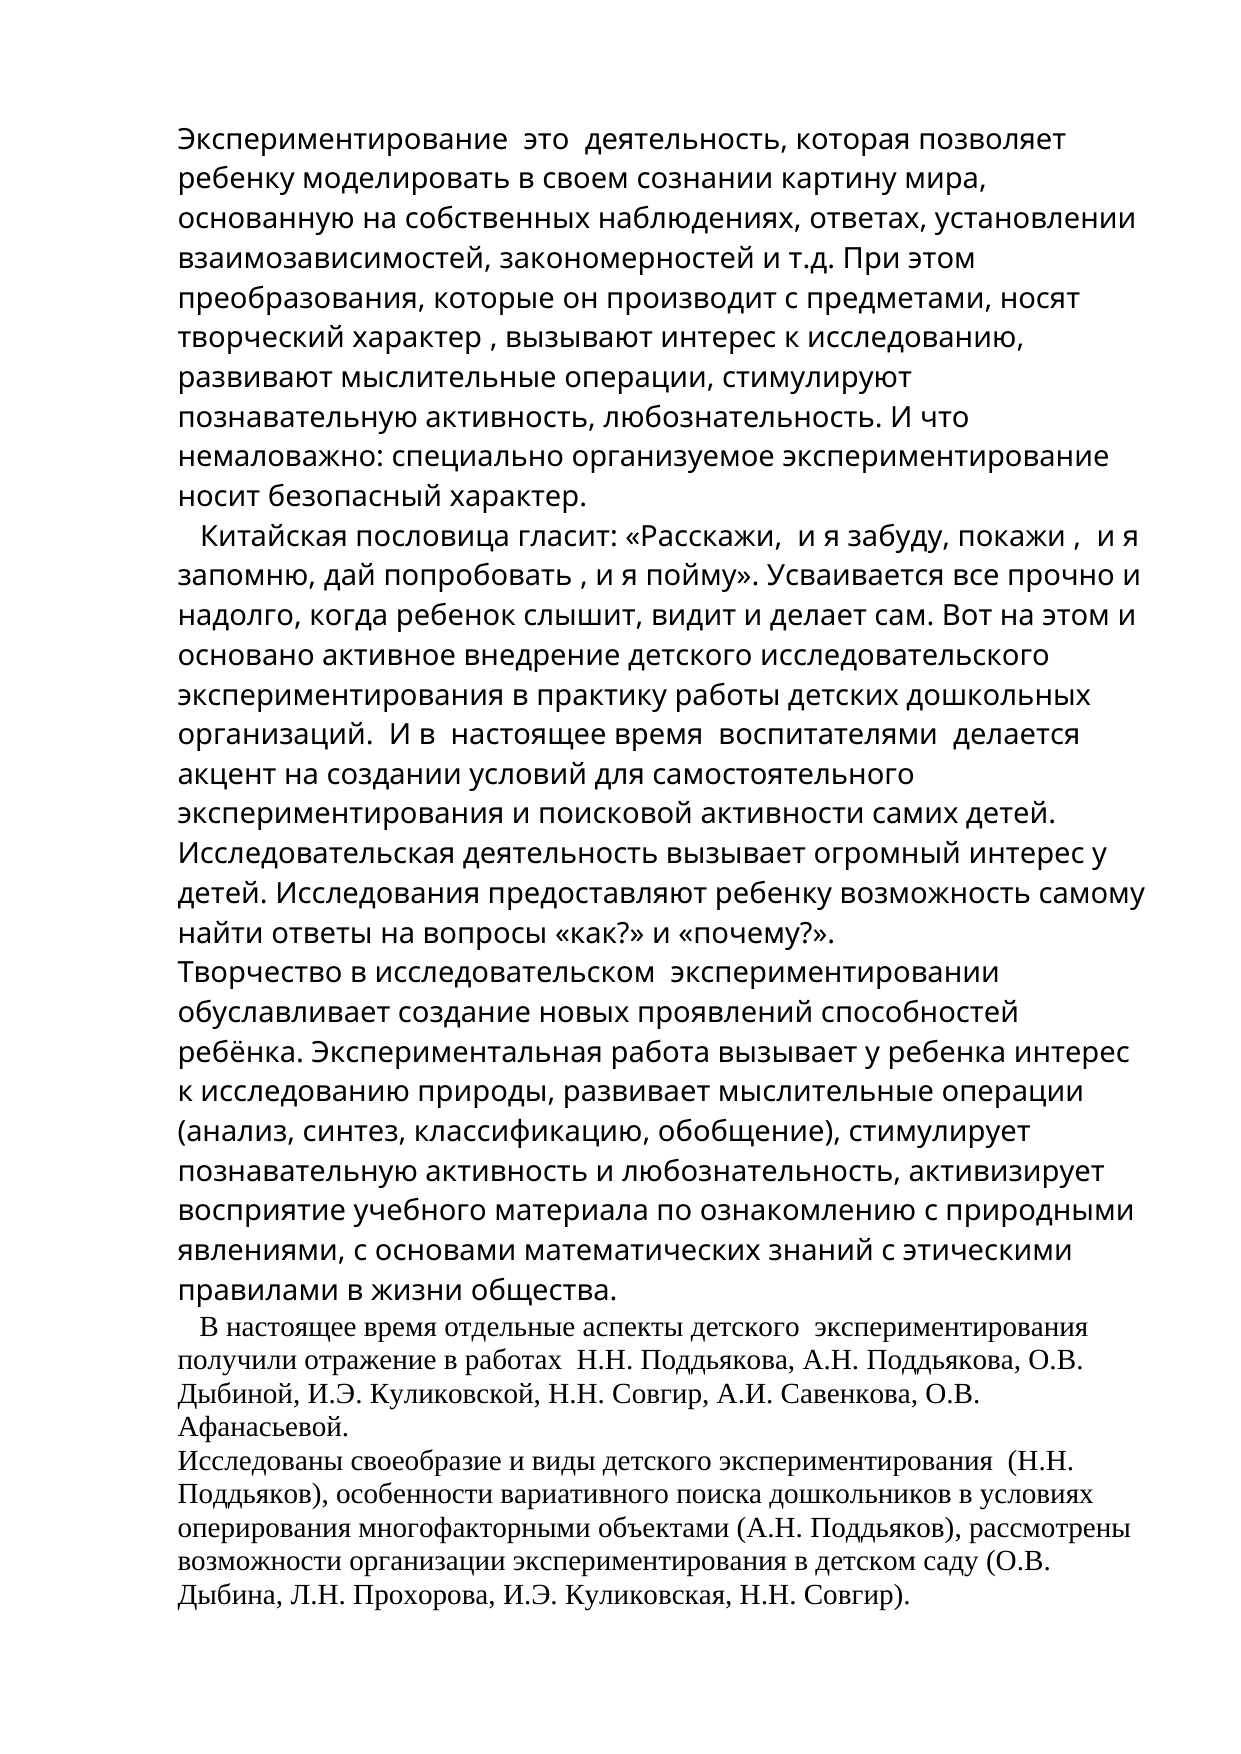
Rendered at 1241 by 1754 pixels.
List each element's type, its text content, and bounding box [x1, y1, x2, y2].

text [177, 1309, 1152, 1611]
text Экспериментирование это деятельность, которая позволяет ребенку моделировать в своем сознании картину мира, основанную на собственных наблюдениях, ответах, установлении взаимозависимостей, закономерностей и т.д. При этом преобразования, которые он производит с предметами, носят творческий характер , вызывают интерес к исследованию, развивают мыслительные операции, стимулируют познавательную активность, любознательность. И что немаловажно: специально организуемое экспериментирование носит безопасный характер. [177, 118, 1152, 515]
text Китайская пословица гласит: «Расскажи, и я забуду, покажи , и я запомню, дай попробовать , и я пойму». Усваивается все прочно и надолго, когда ребенок слышит, видит и делает сам. Вот на этом и основано активное внедрение детского исследовательского экспериментирования в практику работы детских дошкольных организаций. И в настоящее время воспитателями делается акцент на создании условий для самостоятельного экспериментирования и поисковой активности самих детей. Исследовательская деятельность вызывает огромный интерес у детей. Исследования предоставляют ребенку возможность самому найти ответы на вопросы «как?» и «почему?». [177, 515, 1152, 952]
text Творчество в исследовательском экспериментировании обуславливает создание новых проявлений способностей ребёнка. Экспериментальная работа вызывает у ребенка интерес к исследованию природы, развивает мыслительные операции (анализ, синтез, классификацию, обобщение), стимулирует познавательную активность и любознательность, активизирует восприятие учебного материала по ознакомлению с природными явлениями, с основами математических знаний с этическими правилами в жизни общества. [177, 952, 1152, 1309]
